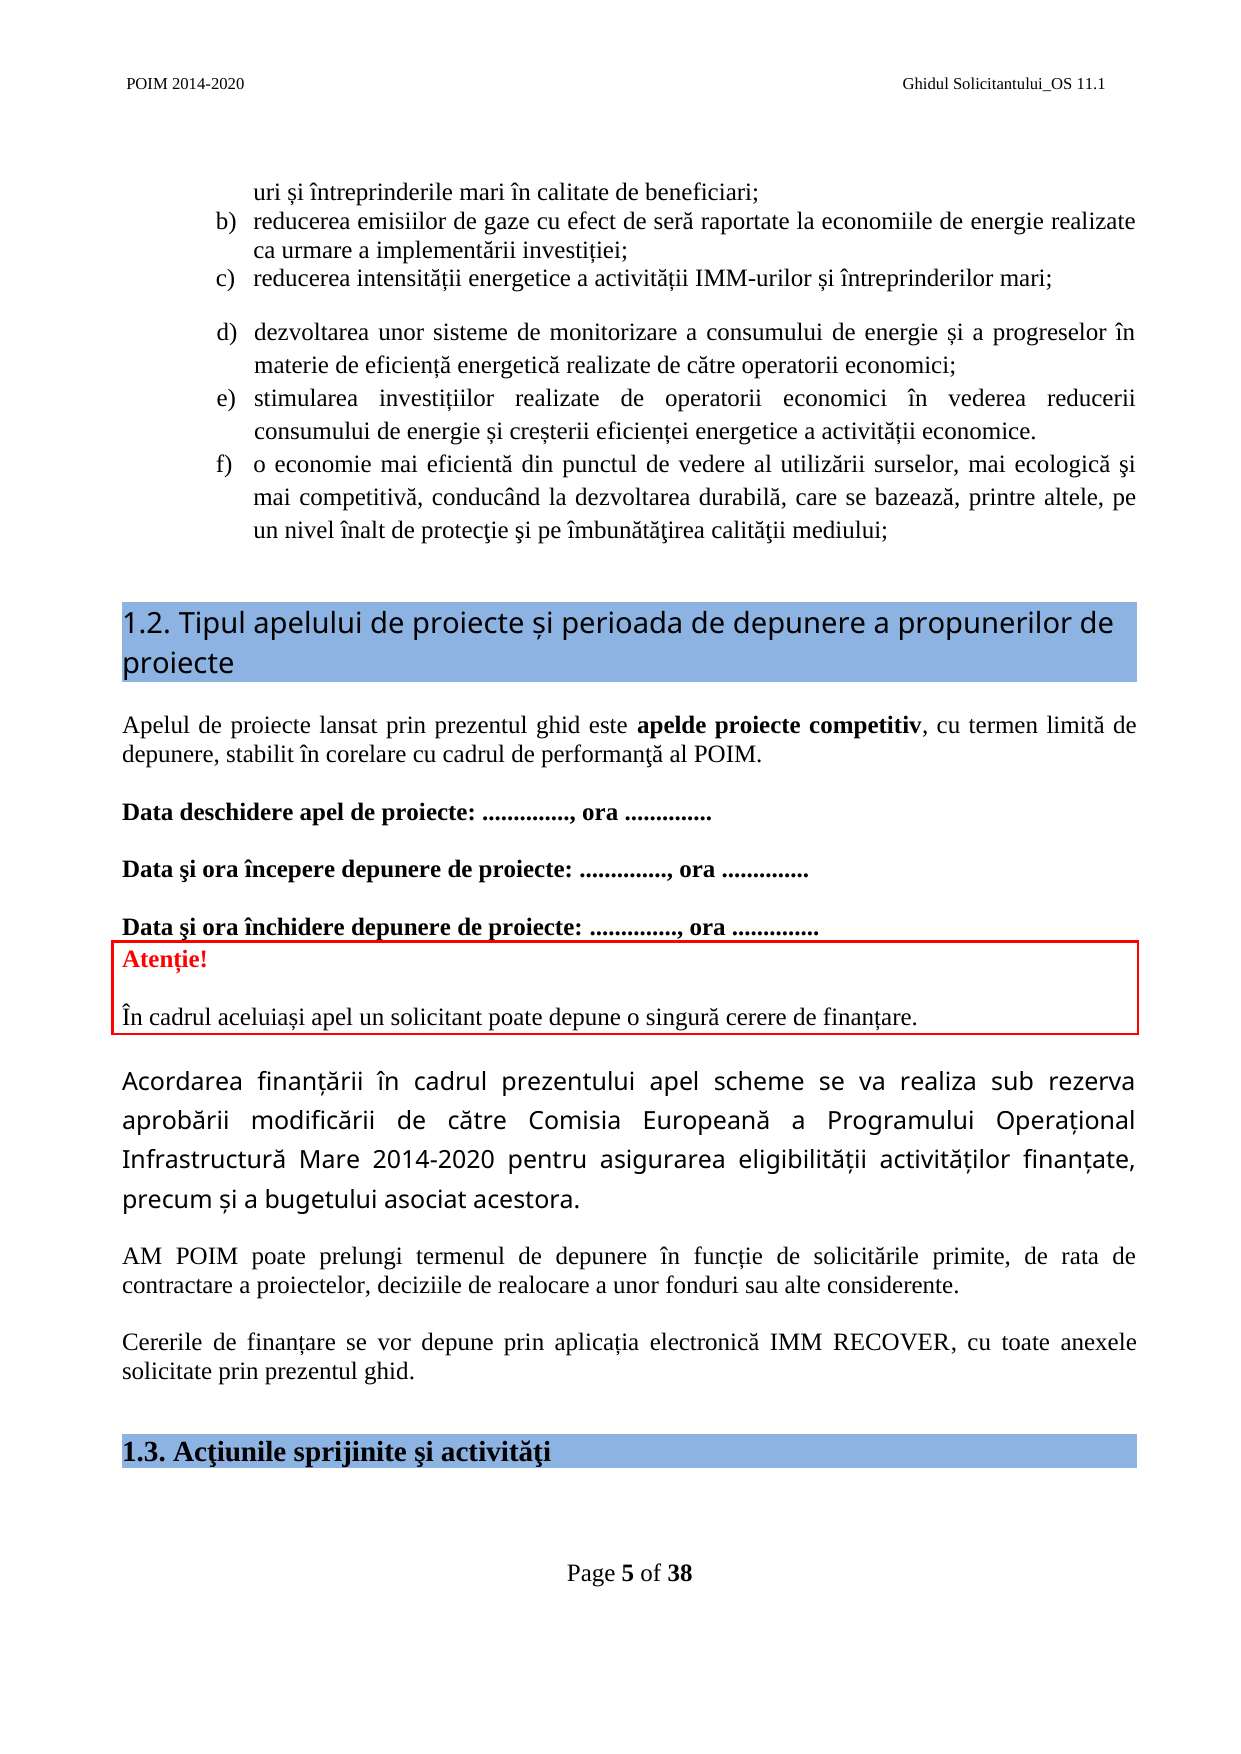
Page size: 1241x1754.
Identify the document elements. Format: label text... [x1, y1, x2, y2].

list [216, 177, 1137, 206]
list reducerea intensității energetice a activității IMM-urilor și întreprinderilor mari; [216, 263, 1137, 292]
list dezvoltarea unor sisteme de monitorizare a consumului de energie și a progreselor în materie de eficiență energetică realizate de către operatorii economici; [216, 317, 1137, 379]
text Cererile de finanțare se vor depune prin aplicația electronică IMM RECOVER, cu toate anexele solicitate prin prezentul ghid. [122, 1327, 1137, 1385]
text AM POIM poate prelungi termenul de depunere în funcție de solicitările primite, de rata de contractare a proiectelor, deciziile de realocare a unor fonduri sau alte considerente. [122, 1241, 1137, 1299]
text Data şi ora începere depunere de proiecte: .............., ora .............. [122, 854, 1137, 883]
text Data deschidere apel de proiecte: .............., ora .............. [122, 797, 1137, 825]
list stimularea investițiilor realizate de operatorii economici în vederea reducerii consumului de energie și creșterii eficienței energetice a activității economice. [216, 383, 1137, 445]
text Data şi ora închidere depunere de proiecte: .............., ora .............. [122, 912, 1137, 940]
subtitle 1.3. Acţiunile sprijinite şi activităţi [122, 1434, 1137, 1468]
text Acordarea finanțării în cadrul prezentului apel scheme se va realiza sub rezerva aprobării modificării de către Comisia Europeană a Programului Operațional Infrastructură Mare 2014-2020 pentru asigurarea eligibilității activităților finanțate, precum și a bugetului asociat acestora. [122, 1064, 1137, 1215]
list o economie mai eficientă din punctul de vedere al utilizării surselor, mai ecologică şi mai competitivă, conducând la dezvoltarea durabilă, care se bazează, printre altele, pe un nivel înalt de protecţie şi pe îmbunătăţirea calităţii mediului; [216, 449, 1137, 544]
text În cadrul aceluiași apel un solicitant poate depune o singură cerere de finanțare. [114, 998, 1137, 1033]
text Apelul de proiecte lansat prin prezentul ghid este apelde proiecte competitiv, cu termen limită de depunere, stabilit în corelare cu cadrul de performanţă al POIM. [122, 710, 1137, 768]
text Atenție! [114, 943, 1137, 973]
text 1.2. Tipul apelului de proiecte şi perioada de depunere a propunerilor de proiecte [122, 602, 1137, 682]
list reducerea emisiilor de gaze cu efect de seră raportate la economiile de energie realizate ca urmare a implementării investiției; [216, 206, 1137, 263]
